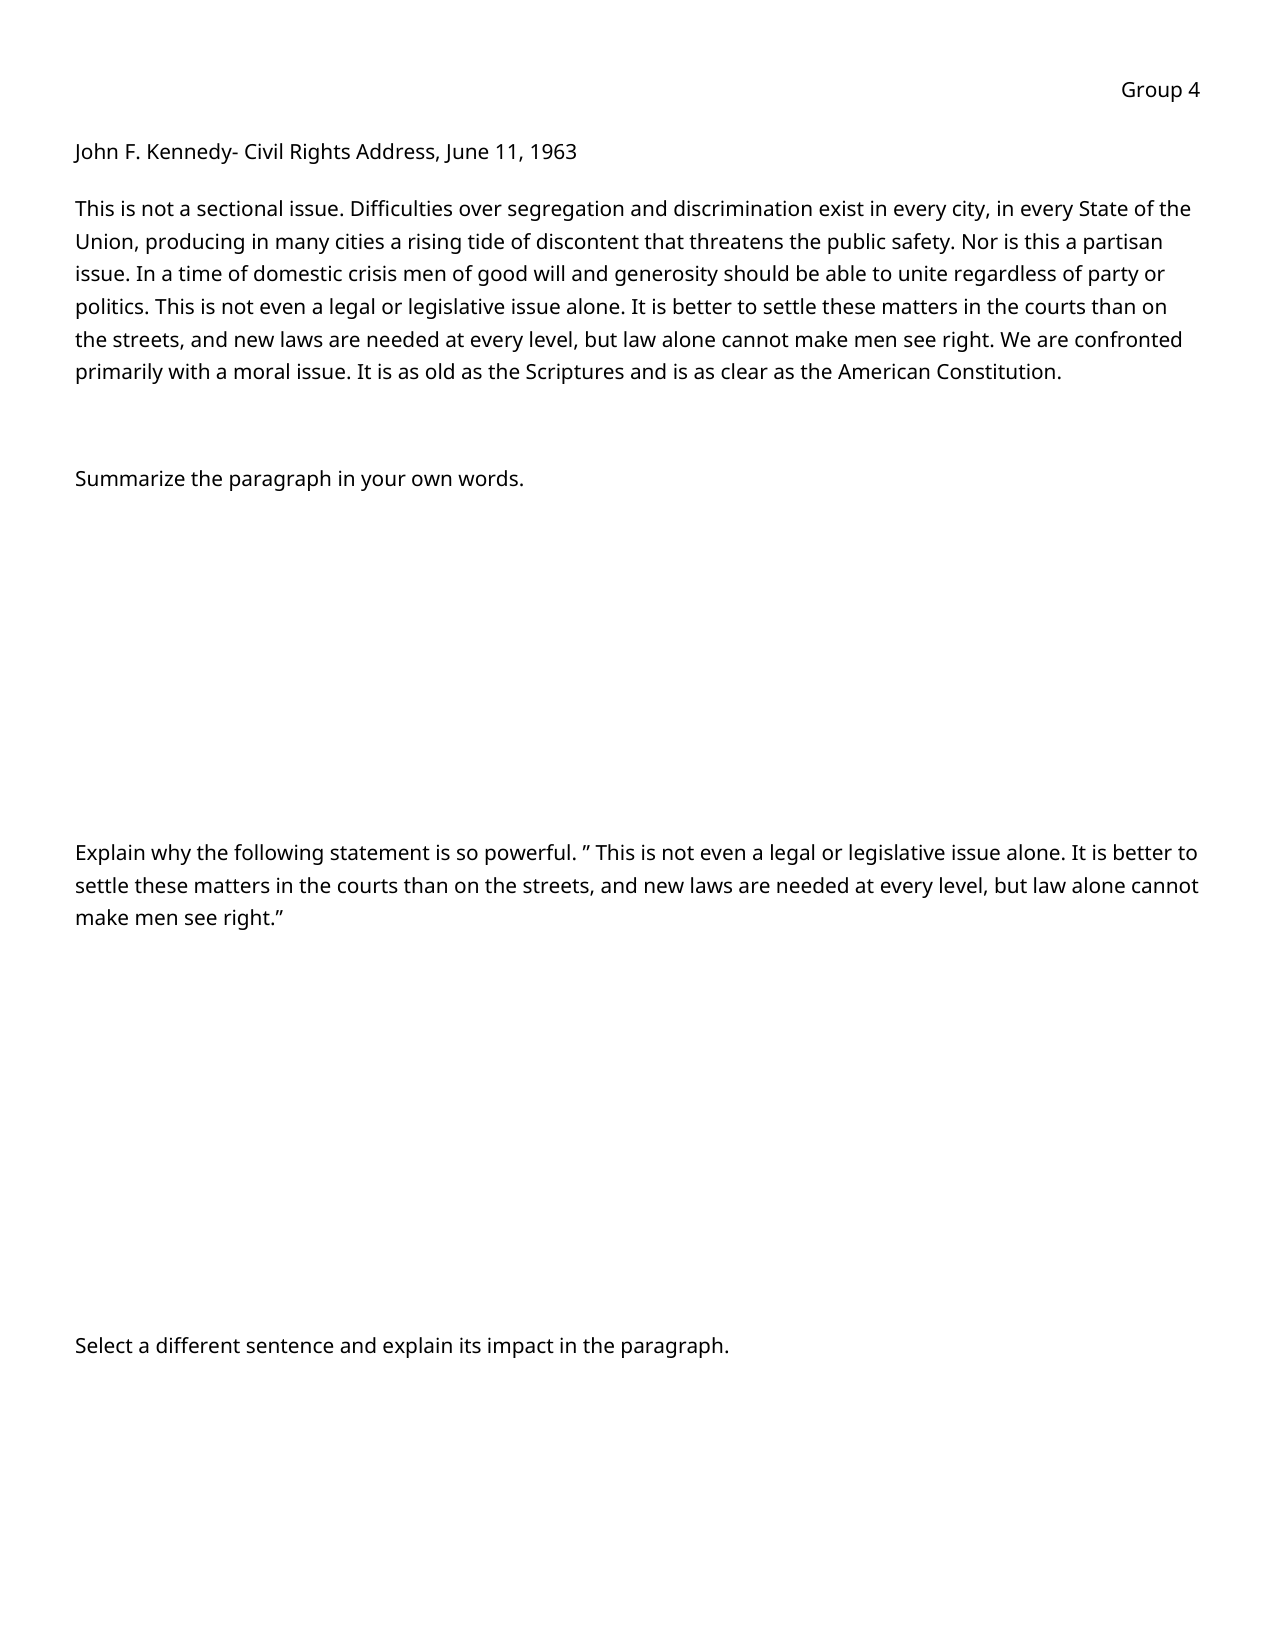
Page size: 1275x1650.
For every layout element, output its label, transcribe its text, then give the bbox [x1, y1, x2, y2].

text John F. Kennedy- Civil Rights Address, June 11, 1963 [75, 137, 1200, 165]
text This is not a sectional issue. Difficulties over segregation and discrimination exist in every city, in every State of the Union, producing in many cities a rising tide of discontent that threatens the public safety. Nor is this a partisan issue. In a time of domestic crisis men of good will and generosity should be able to unite regardless of party or politics. This is not even a legal or legislative issue alone. It is better to settle these matters in the courts than on the streets, and new laws are needed at every level, but law alone cannot make men see right. We are confronted primarily with a moral issue. It is as old as the Scriptures and is as clear as the American Constitution. [75, 194, 1200, 386]
text Summarize the paragraph in your own words. [75, 464, 1200, 493]
text Explain why the following statement is so powerful. ” This is not even a legal or legislative issue alone. It is better to settle these matters in the courts than on the streets, and new laws are needed at every level, but law alone cannot make men see right.” [75, 838, 1200, 932]
text Select a different sentence and explain its impact in the paragraph. [75, 1331, 1200, 1359]
text Group 4 [75, 75, 1200, 103]
